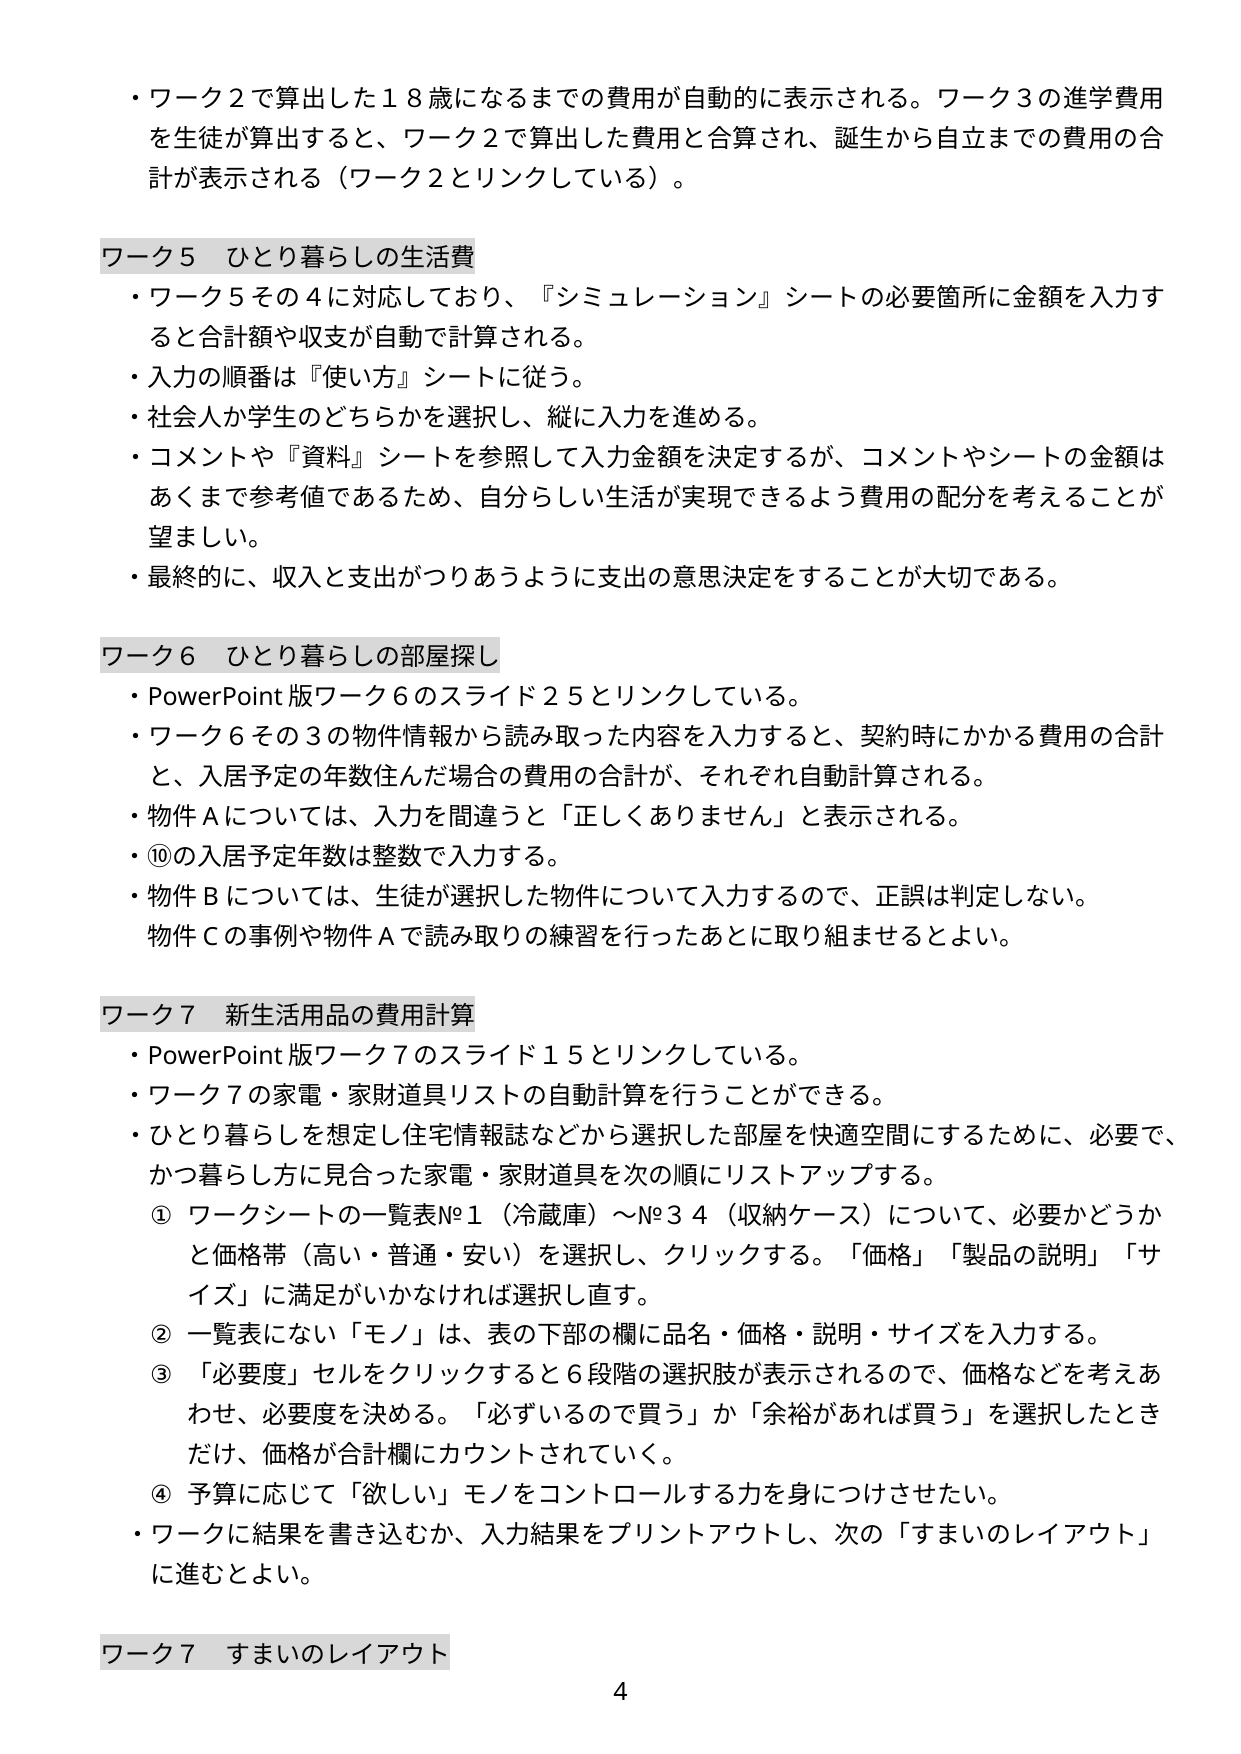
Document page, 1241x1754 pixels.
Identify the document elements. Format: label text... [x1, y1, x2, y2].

text ・ワーク６その３の物件情報から読み取った内容を入力すると、契約時にかかる費用の合計と、入居予定の年数住んだ場合の費用の合計が、それぞれ自動計算される。 [72, 715, 1165, 794]
text ・社会人か学生のどちらかを選択し、縦に入力を進める。 [72, 396, 1165, 436]
text ・ワーク２で算出した１８歳になるまでの費用が自動的に表示される。ワーク３の進学費用を生徒が算出すると、ワーク２で算出した費用と合算され、誕生から自立までの費用の合計が表示される（ワーク２とリンクしている）。 [72, 76, 1165, 196]
text ・最終的に、収入と支出がつりあうように支出の意思決定をすることが大切である。 [72, 555, 1165, 595]
text ・PowerPoint版ワーク６のスライド２５とリンクしている。 [72, 675, 1165, 715]
text ・入力の順番は『使い方』シートに従う。 [72, 356, 1165, 396]
list 「必要度」セルをクリックすると６段階の選択肢が表示されるので、価格などを考えあわせ、必要度を決める。「必ずいるので買う」か「余裕があれば買う」を選択したときだけ、価格が合計欄にカウントされていく。 [150, 1353, 1165, 1473]
text ・ひとり暮らしを想定し住宅情報誌などから選択した部屋を快適空間にするために、必要で、かつ暮らし方に見合った家電・家財道具を次の順にリストアップする。 [72, 1114, 1165, 1193]
text ワーク５ ひとり暮らしの生活費 [75, 236, 1165, 276]
list ワークシートの一覧表№１（冷蔵庫）～№３４（収納ケース）について、必要かどうかと価格帯（高い・普通・安い）を選択し、クリックする。「価格」「製品の説明」「サイズ」に満足がいかなければ選択し直す。 [150, 1193, 1165, 1313]
text ワーク６ ひとり暮らしの部屋探し [75, 635, 1165, 675]
text 物件Cの事例や物件Aで読み取りの練習を行ったあとに取り組ませるとよい。 [72, 914, 1165, 954]
text ・ワーク５その４に対応しており、『シミュレーション』シートの必要箇所に金額を入力すると合計額や収支が自動で計算される。 [72, 276, 1165, 356]
text ・ワーク７の家電・家財道具リストの自動計算を行うことができる。 [72, 1074, 1165, 1114]
text ・コメントや『資料』シートを参照して入力金額を決定するが、コメントやシートの金額はあくまで参考値であるため、自分らしい生活が実現できるよう費用の配分を考えることが望ましい。 [72, 436, 1165, 555]
text ・ワークに結果を書き込むか、入力結果をプリントアウトし、次の「すまいのレイアウト」に進むとよい。 [75, 1513, 1165, 1592]
text ワーク７ 新生活用品の費用計算 [75, 994, 1165, 1034]
list 一覧表にない「モノ」は、表の下部の欄に品名・価格・説明・サイズを入力する。 [150, 1313, 1165, 1353]
text ・物件B については、生徒が選択した物件について入力するので、正誤は判定しない。 [72, 874, 1165, 914]
text ・PowerPoint版ワーク７のスライド１５とリンクしている。 [72, 1034, 1165, 1074]
list 予算に応じて「欲しい」モノをコントロールする力を身につけさせたい。 [150, 1473, 1165, 1513]
text ・物件Aについては、入力を間違うと「正しくありません」と表示される。 [72, 794, 1165, 834]
text ・⑩の入居予定年数は整数で入力する。 [72, 834, 1165, 874]
text ワーク７ すまいのレイアウト [75, 1632, 1165, 1672]
